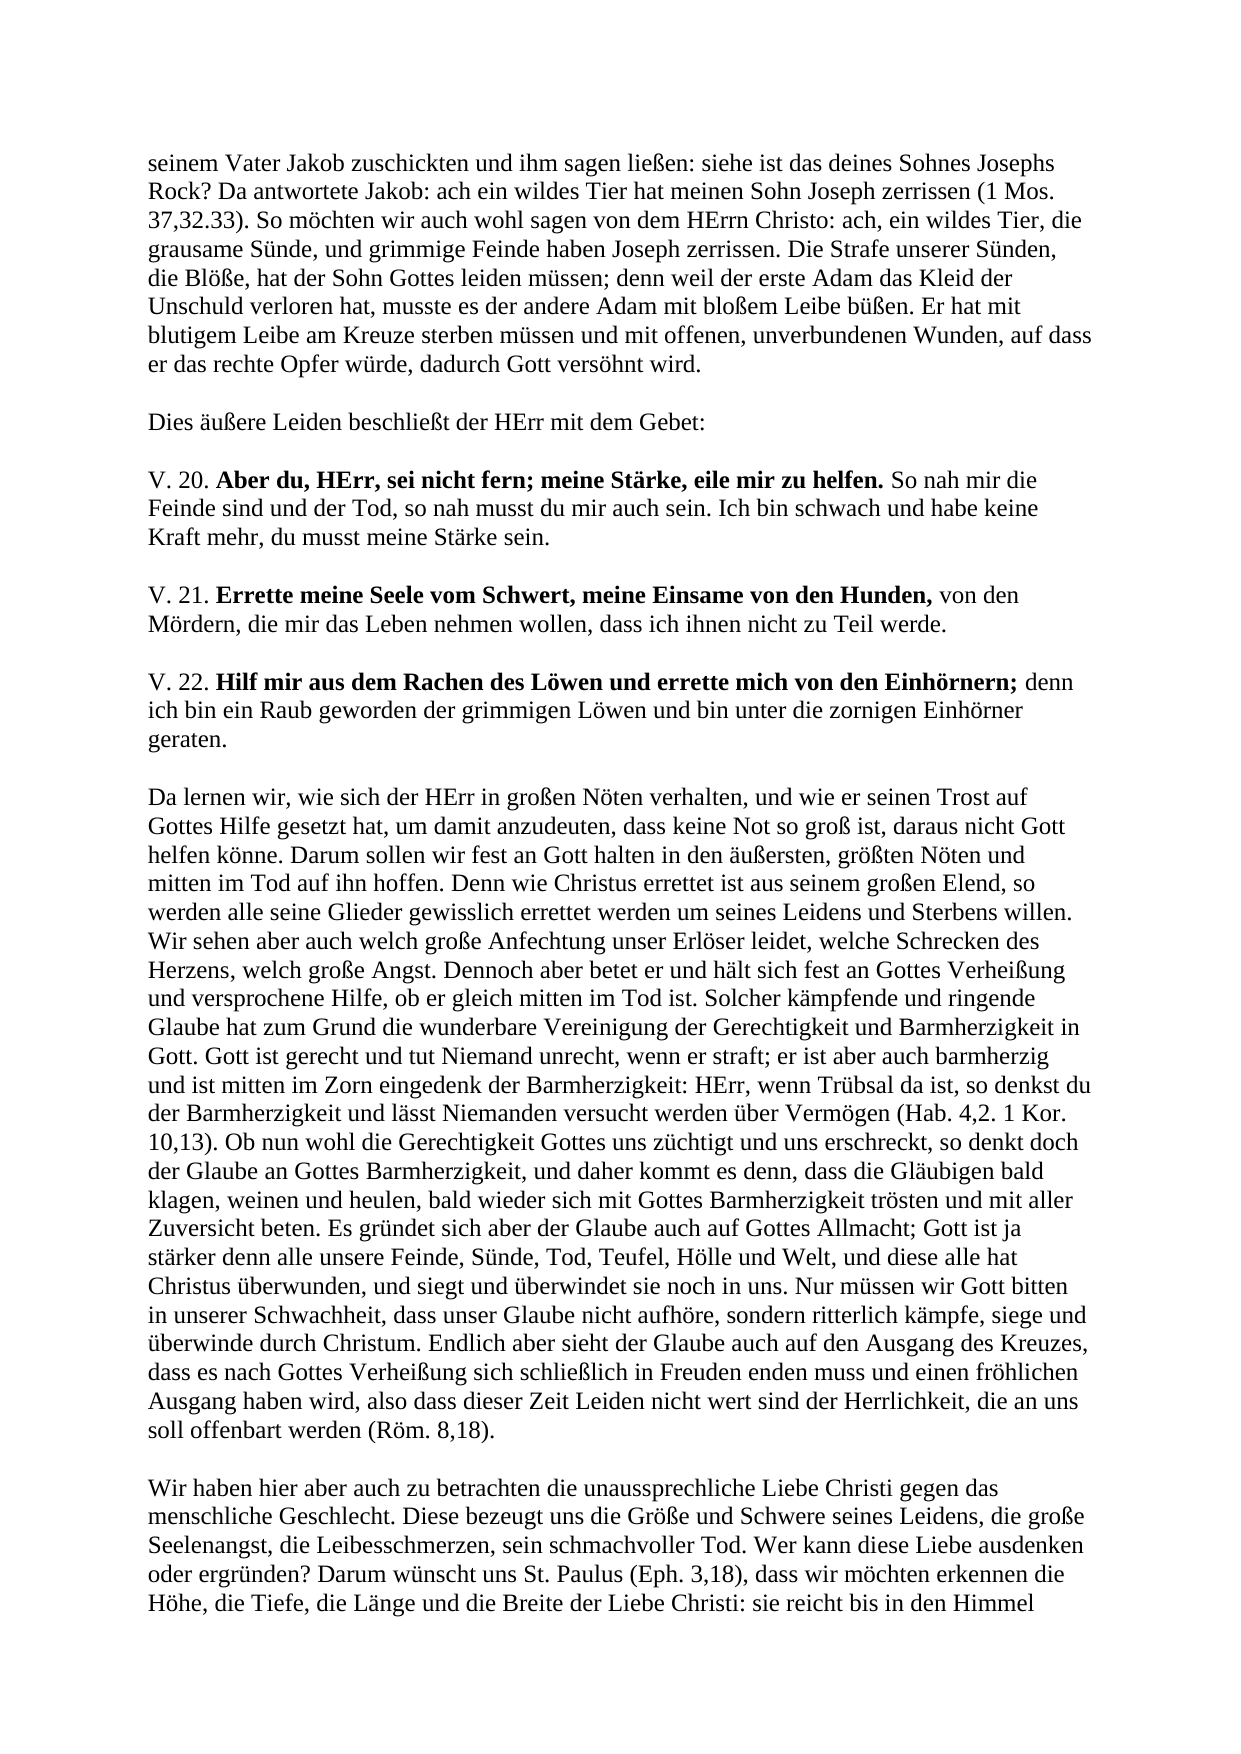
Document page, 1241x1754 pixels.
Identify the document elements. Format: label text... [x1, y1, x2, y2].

text V. 20. Aber du, HErr, sei nicht fern; meine Stärke, eile mir zu helfen. So nah mir die Feinde sind und der Tod, so nah musst du mir auch sein. Ich bin schwach und habe keine Kraft mehr, du musst meine Stärke sein. [148, 465, 1093, 551]
text Dies äußere Leiden beschließt der HErr mit dem Gebet: [148, 407, 1093, 436]
text Da lernen wir, wie sich der HErr in großen Nöten verhalten, und wie er seinen Trost auf Gottes Hilfe gesetzt hat, um damit anzudeuten, dass keine Not so groß ist, daraus nicht Gott helfen könne. Darum sollen wir fest an Gott halten in den äußersten, größten Nöten und mitten im Tod auf ihn hoffen. Denn wie Christus errettet ist aus seinem großen Elend, so werden alle seine Glieder gewisslich errettet werden um seines Leidens und Sterbens willen. Wir sehen aber auch welch große Anfechtung unser Erlöser leidet, welche Schrecken des Herzens, welch große Angst. Dennoch aber betet er und hält sich fest an Gottes Verheißung und versprochene Hilfe, ob er gleich mitten im Tod ist. Solcher kämpfende und ringende Glaube hat zum Grund die wunderbare Vereinigung der Gerechtigkeit und Barmherzigkeit in Gott. Gott ist gerecht und tut Niemand unrecht, wenn er straft; er ist aber auch barmherzig und ist mitten im Zorn eingedenk der Barmherzigkeit: HErr, wenn Trübsal da ist, so denkst du der Barmherzigkeit und lässt Niemanden versucht werden über Vermögen (Hab. 4,2. 1 Kor. 10,13). Ob nun wohl die Gerechtigkeit Gottes uns züchtigt und uns erschreckt, so denkt doch der Glaube an Gottes Barmherzigkeit, und daher kommt es denn, dass die Gläubigen bald klagen, weinen und heulen, bald wieder sich mit Gottes Barmherzigkeit trösten und mit aller Zuversicht beten. Es gründet sich aber der Glaube auch auf Gottes Allmacht; Gott ist ja stärker denn alle unsere Feinde, Sünde, Tod, Teufel, Hölle und Welt, und diese alle hat Christus überwunden, und siegt und überwindet sie noch in uns. Nur müssen wir Gott bitten in unserer Schwachheit, dass unser Glaube nicht aufhöre, sondern ritterlich kämpfe, siege und überwinde durch Christum. Endlich aber sieht der Glaube auch auf den Ausgang des Kreuzes, dass es nach Gottes Verheißung sich schließlich in Freuden enden muss und einen fröhlichen Ausgang haben wird, also dass dieser Zeit Leiden nicht wert sind der Herrlichkeit, die an uns soll offenbart werden (Röm. 8,18). [148, 782, 1093, 1443]
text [148, 1473, 1093, 1616]
text V. 22. Hilf mir aus dem Rachen des Löwen und errette mich von den Einhörnern; denn ich bin ein Raub geworden der grimmigen Löwen und bin unter die zornigen Einhörner geraten. [148, 667, 1093, 753]
text V. 21. Errette meine Seele vom Schwert, meine Einsame von den Hunden, von den Mördern, die mir das Leben nehmen wollen, dass ich ihnen nicht zu Teil werde. [148, 580, 1093, 638]
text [148, 148, 1093, 378]
